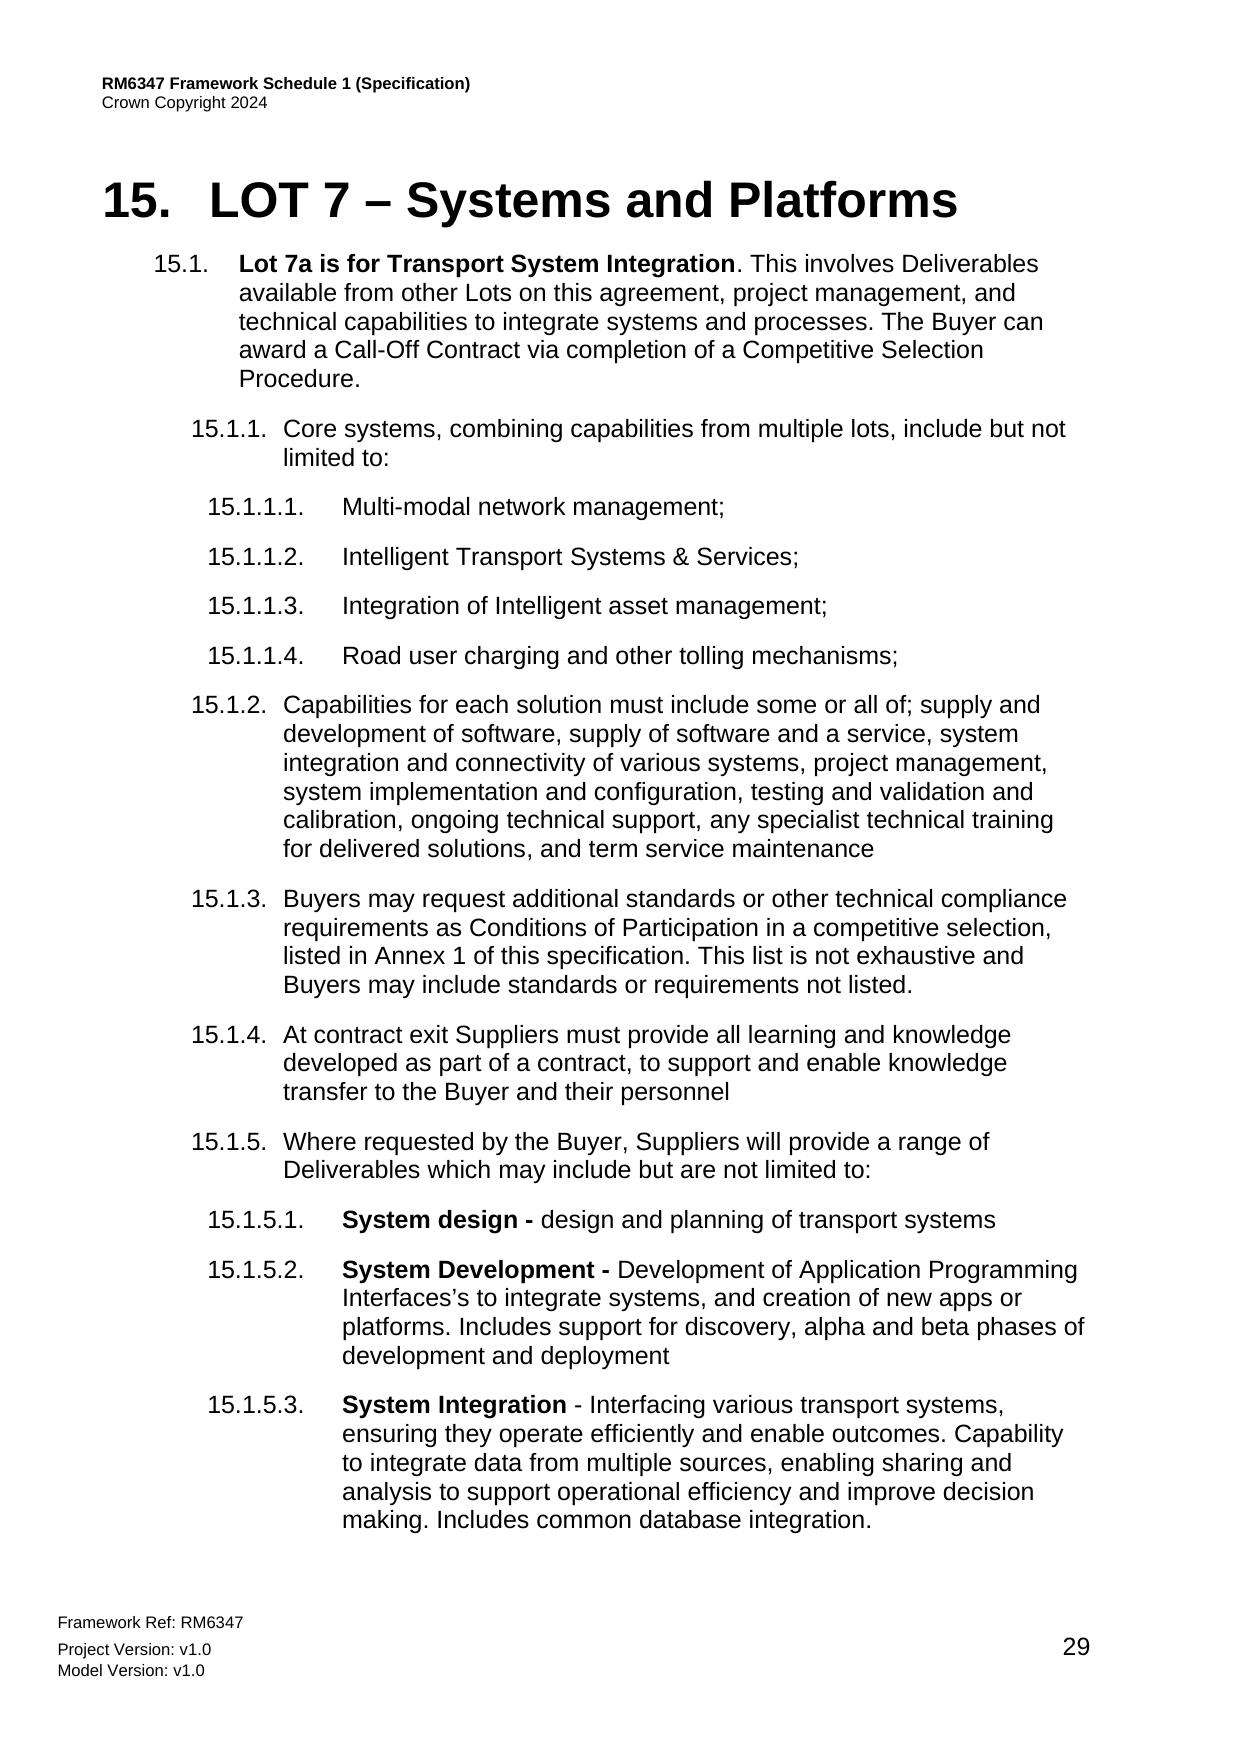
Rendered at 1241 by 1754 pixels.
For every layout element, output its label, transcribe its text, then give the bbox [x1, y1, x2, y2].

list Capabilities for each solution must include some or all of; supply and development of software, supply of software and a service, system integration and connectivity of various systems, project management, system implementation and configuration, testing and validation and calibration, ongoing technical support, any specialist technical training for delivered solutions, and term service maintenance [267, 690, 1090, 863]
list Lot 7a is for Transport System Integration. This involves Deliverables available from other Lots on this agreement, project management, and technical capabilities to integrate systems and processes. The Buyer can award a Call-Off Contract via completion of a Competitive Selection Procedure. [209, 249, 1090, 393]
list At contract exit Suppliers must provide all learning and knowledge developed as part of a contract, to support and enable knowledge transfer to the Buyer and their personnel [267, 1019, 1090, 1106]
list Where requested by the Buyer, Suppliers will provide a range of Deliverables which may include but are not limited to: [267, 1127, 1090, 1184]
list System Development - Development of Application Programming Interfaces’s to integrate systems, and creation of new apps or platforms. Includes support for discovery, alpha and beta phases of development and deployment [304, 1254, 1090, 1369]
list Multi-modal network management; [304, 492, 1090, 521]
list Integration of Intelligent asset management; [304, 591, 1090, 620]
subtitle LOT 7 – Systems and Platforms [171, 171, 1090, 228]
list Buyers may request additional standards or other technical compliance requirements as Conditions of Participation in a competitive selection, listed in Annex 1 of this specification. This list is not exhaustive and Buyers may include standards or requirements not listed. [267, 884, 1090, 999]
list System design - design and planning of transport systems [304, 1205, 1090, 1234]
list System Integration - Interfacing various transport systems, ensuring they operate efficiently and enable outcomes. Capability to integrate data from multiple sources, enabling sharing and analysis to support operational efficiency and improve decision making. Includes common database integration. [304, 1390, 1090, 1534]
list Road user charging and other tolling mechanisms; [304, 641, 1090, 669]
list Core systems, combining capabilities from multiple lots, include but not limited to: [267, 414, 1090, 471]
list Intelligent Transport Systems & Services; [304, 542, 1090, 570]
